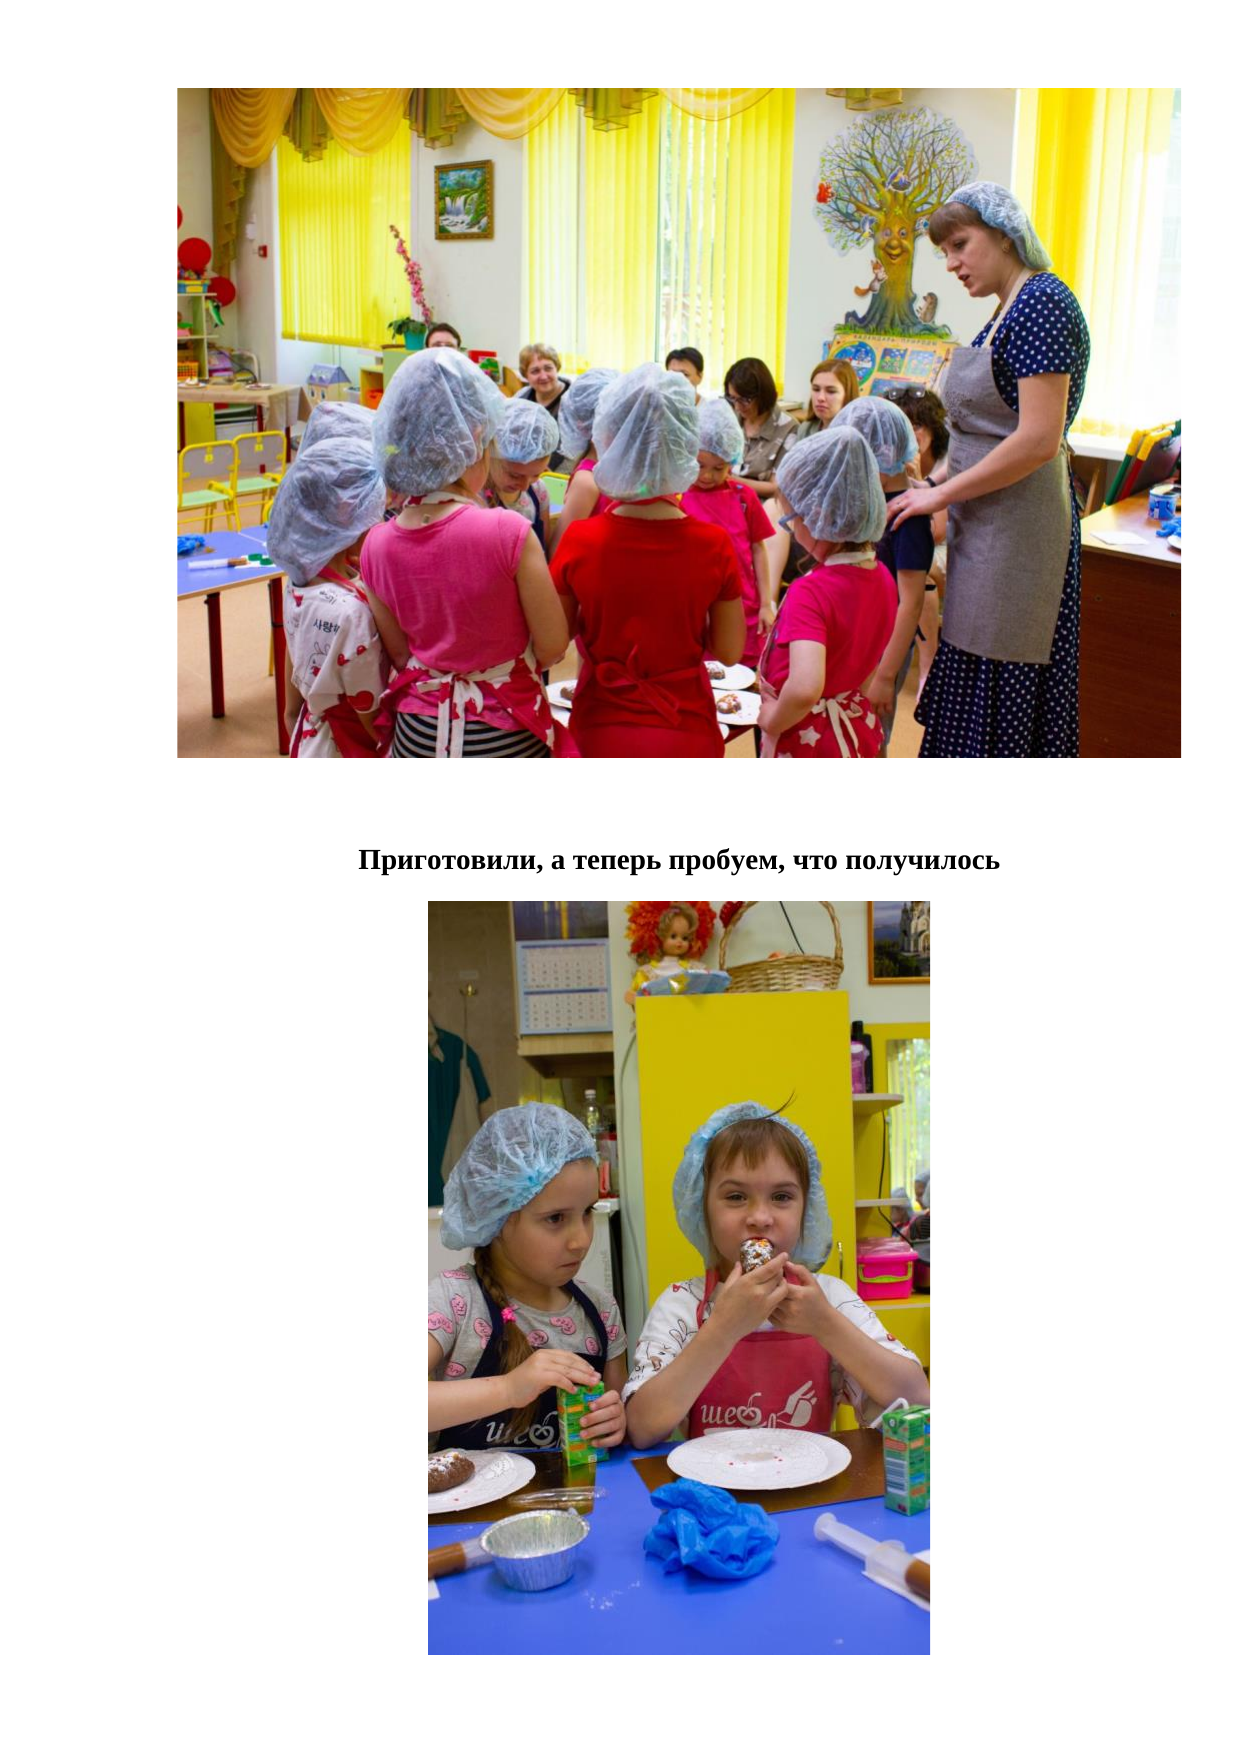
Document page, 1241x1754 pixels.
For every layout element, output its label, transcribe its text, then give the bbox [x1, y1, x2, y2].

text Приготовили, а теперь пробуем, что получилось [177, 842, 1181, 876]
picture [177, 88, 1182, 758]
picture [428, 901, 931, 1655]
